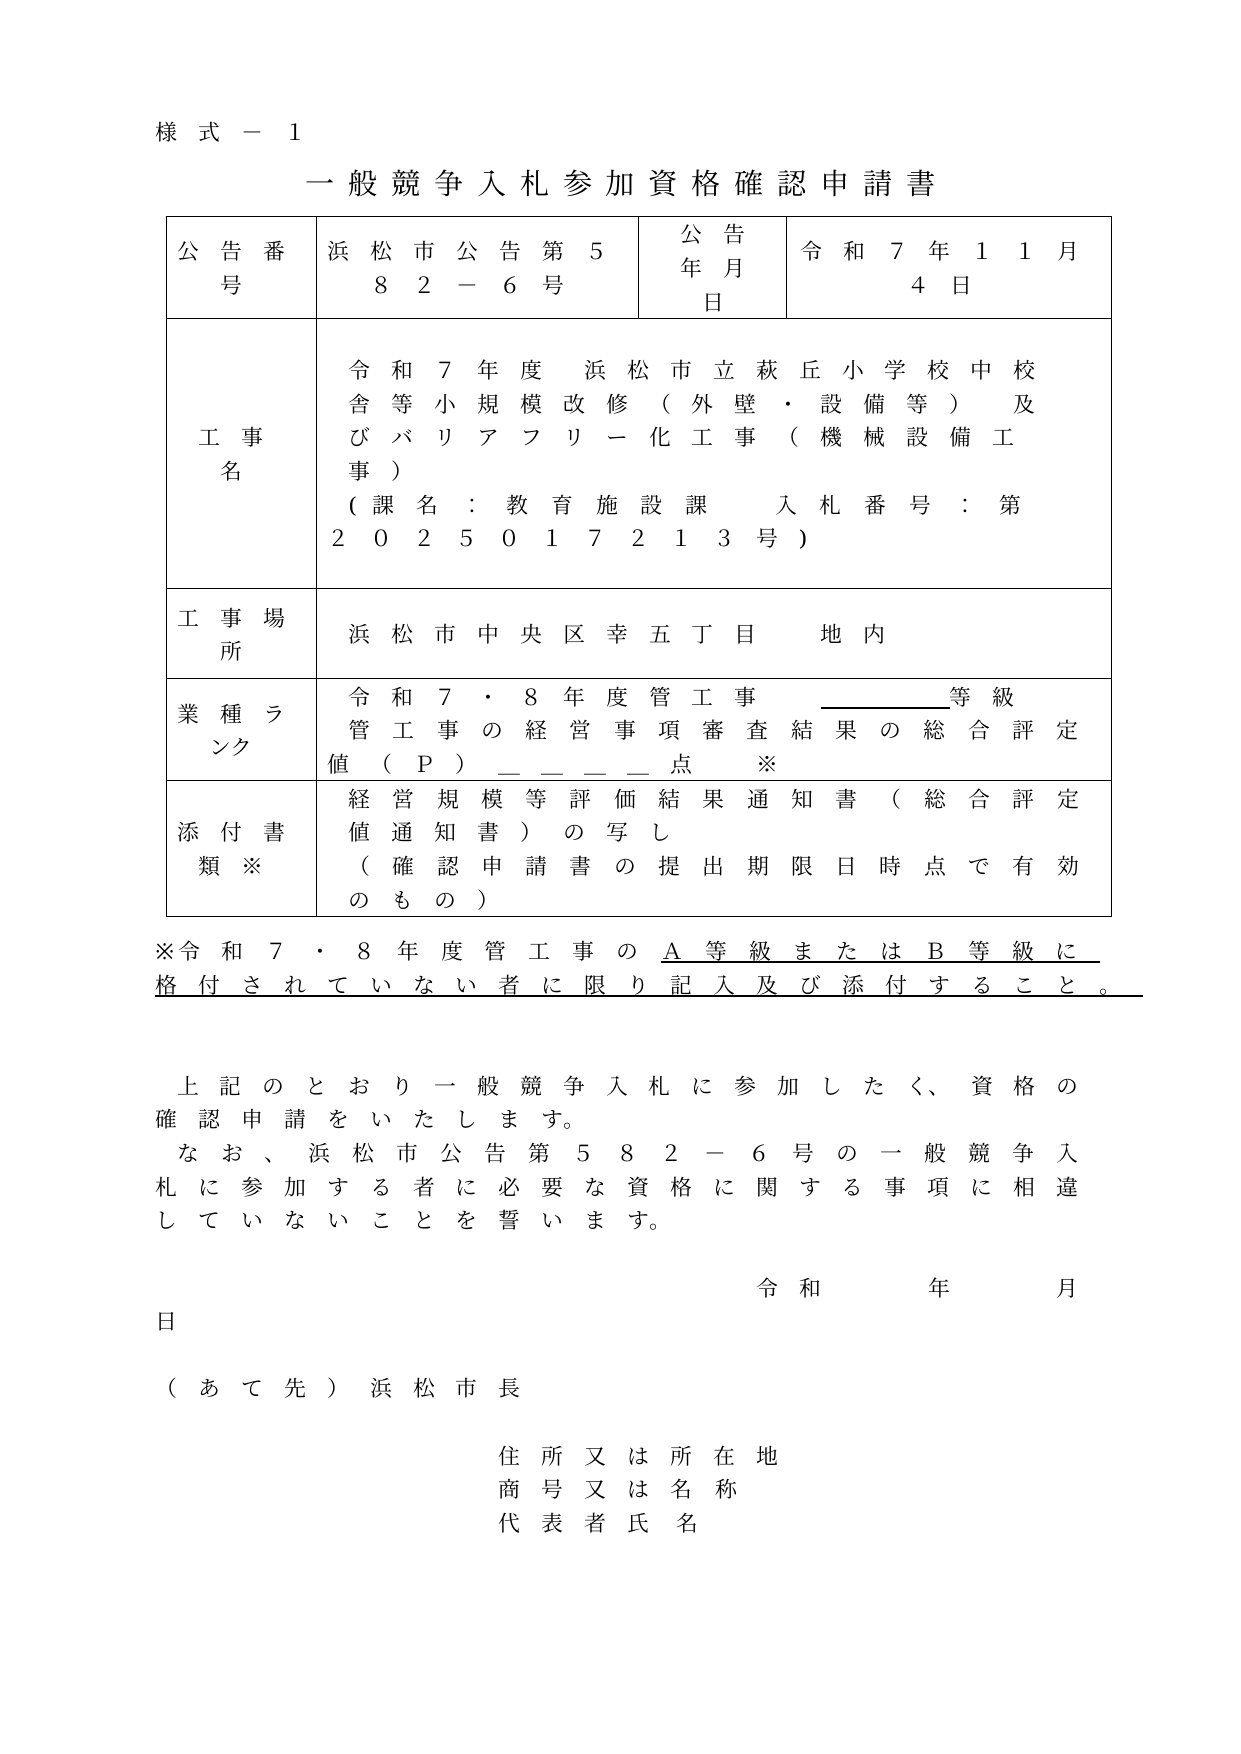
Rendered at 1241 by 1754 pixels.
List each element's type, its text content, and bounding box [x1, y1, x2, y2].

text 商号又は名称 [155, 1472, 1099, 1505]
table_header 浜松市公告第５８２－６号 [317, 217, 638, 317]
text 住所又は所在地 [155, 1438, 1099, 1472]
table_cell 浜松市中央区幸五丁目 地内 [317, 589, 1111, 678]
table_cell 工事場所 [167, 589, 316, 678]
table_cell 令和７・８年度管工事 等級 管工事の経営事項審査結果の総合評定値（Ｐ）＿＿＿＿点 ※ [317, 679, 1111, 780]
text 上記のとおり一般競争入札に参加したく、資格の確認申請をいたします。 [155, 1068, 1099, 1135]
text 令和 年 月 日 [155, 1270, 1099, 1337]
table_cell 工事名 [167, 319, 316, 588]
table_cell 令和７年度 浜松市立萩丘小学校中校舎等小規模改修（外壁・設備等） 及びバリアフリー化工事（機械設備工事） (課名：教育施設課 入札番号：第２０２５０１７２１３号) [317, 319, 1111, 588]
table_cell 添付書類※ [167, 781, 316, 916]
text 一般競争入札参加資格確認申請書 [155, 148, 1099, 216]
table_header 公告年月日 [639, 217, 786, 317]
table_header 令和７年１１月４日 [787, 217, 1111, 317]
text 様式－１ [155, 114, 1099, 148]
text なお、浜松市公告第５８２－６号の一般競争入札に参加する者に必要な資格に関する事項に相違していないことを誓います。 [155, 1135, 1099, 1236]
table_header 公告番号 [167, 217, 316, 317]
text 代表者氏名 [155, 1505, 1099, 1539]
text （あて先）浜松市長 [155, 1371, 1099, 1404]
table_cell 業種ランク [167, 679, 316, 780]
text ※令和７・８年度管工事のＡ等級またはＢ等級に格付されていない者に限り記入及び添付すること。 [155, 933, 1099, 995]
table_cell 経営規模等評価結果通知書（総合評定値通知書）の写し （確認申請書の提出期限日時点で有効のもの） [317, 781, 1111, 916]
